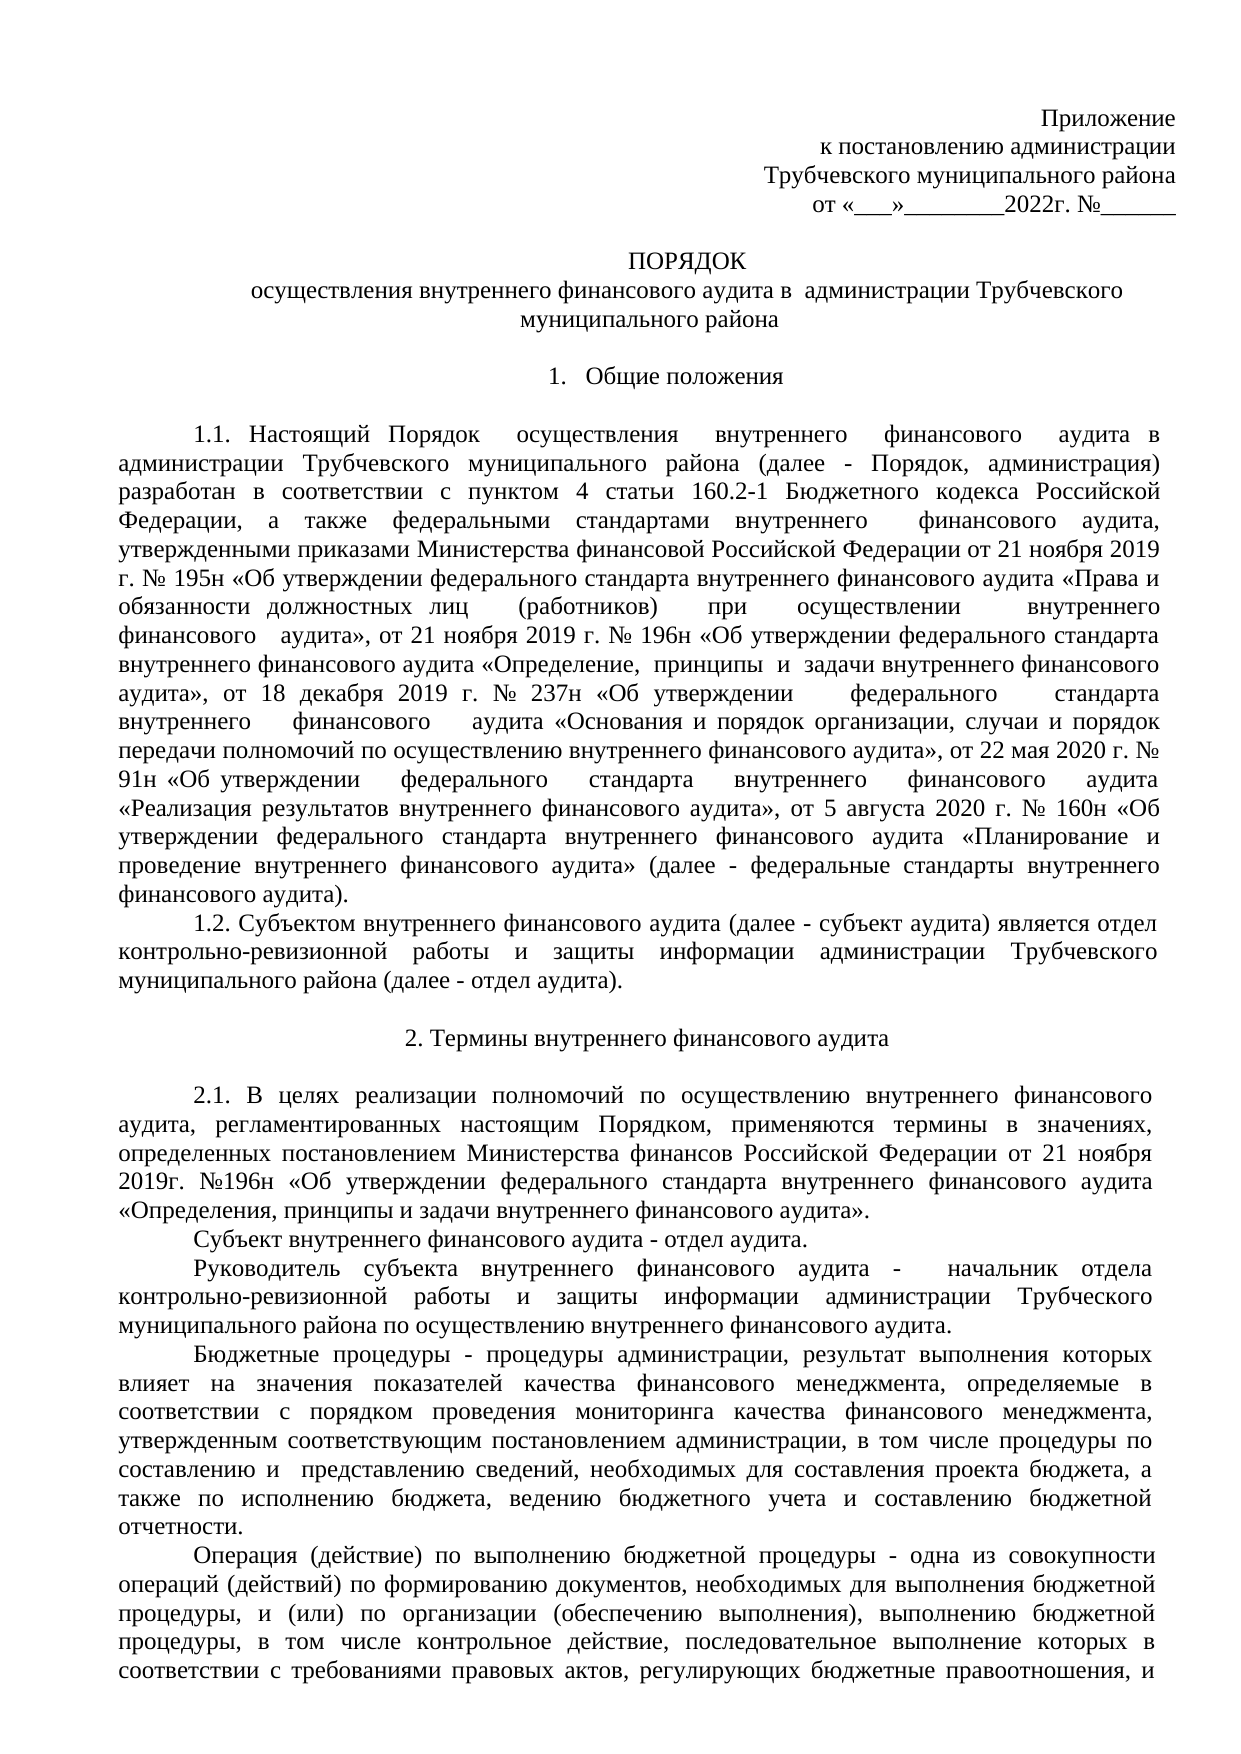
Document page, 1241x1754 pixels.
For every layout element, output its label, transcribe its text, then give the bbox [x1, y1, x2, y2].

text Приложение [694, 103, 1176, 131]
list Общие положения [156, 361, 1176, 390]
text 1.1. Настоящий Порядок осуществления внутреннего финансового аудита в администрации Трубчевского муниципального района (далее - Порядок, администрация) разработан в соответствии с пунктом 4 статьи 160.2-1 Бюджетного кодекса Российской Федерации, а также федеральными стандартами внутреннего финансового аудита, утвержденными приказами Министерства финансовой Российской Федерации от 21 ноября 2019 г. № 195н «Об утверждении федерального стандарта внутреннего финансового аудита «Права и обязанности должностных лиц (работников) при осуществлении внутреннего финансового аудита», от 21 ноября 2019 г. № 196н «Об утверждении федерального стандарта внутреннего финансового аудита «Определение, принципы и задачи внутреннего финансового аудита», от 18 декабря 2019 г. № 237н «Об утверждении федерального стандарта внутреннего финансового аудита «Основания и порядок организации, случаи и порядок передачи полномочий по осуществлению внутреннего финансового аудита», от 22 мая 2020 г. № 91н «Об утверждении федерального стандарта внутреннего финансового аудита «Реализация результатов внутреннего финансового аудита», от 5 августа 2020 г. № 160н «Об утверждении федерального стандарта внутреннего финансового аудита «Планирование и проведение внутреннего финансового аудита» (далее - федеральные стандарты внутреннего финансового аудита). [118, 419, 1161, 908]
text Руководитель субъекта внутреннего финансового аудита - начальник отдела контрольно-ревизионной работы и защиты информации администрации Трубческого муниципального района по осуществлению внутреннего финансового аудита. [118, 1253, 1153, 1339]
text осуществления внутреннего финансового аудита в администрации Трубчевского муниципального района [118, 275, 1181, 333]
text от «___»________2022г. №______ [694, 189, 1176, 218]
text ПОРЯДОК [118, 246, 1181, 275]
text к постановлению администрации Трубчевского муниципального района [694, 131, 1176, 189]
text 2.1. В целях реализации полномочий по осуществлению внутреннего финансового аудита, регламентированных настоящим Порядком, применяются термины в значениях, определенных постановлением Министерства финансов Российской Федерации от 21 ноября 2019г. №196н «Об утверждении федерального стандарта внутреннего финансового аудита «Определения, принципы и задачи внутреннего финансового аудита». [118, 1080, 1153, 1224]
text 1.2. Субъектом внутреннего финансового аудита (далее - субъект аудита) является отдел контрольно-ревизионной работы и защиты информации администрации Трубчевского муниципального района (далее - отдел аудита). [118, 908, 1158, 994]
text Бюджетные процедуры - процедуры администрации, результат выполнения которых влияет на значения показателей качества финансового менеджмента, определяемые в соответствии с порядком проведения мониторинга качества финансового менеджмента, утвержденным соответствующим постановлением администрации, в том числе процедуры по составлению и представлению сведений, необходимых для составления проекта бюджета, а также по исполнению бюджета, ведению бюджетного учета и составлению бюджетной отчетности. [118, 1339, 1153, 1540]
text 2. Термины внутреннего финансового аудита [118, 1023, 1176, 1051]
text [118, 1540, 1156, 1684]
text Субъект внутреннего финансового аудита - отдел аудита. [118, 1224, 1152, 1253]
